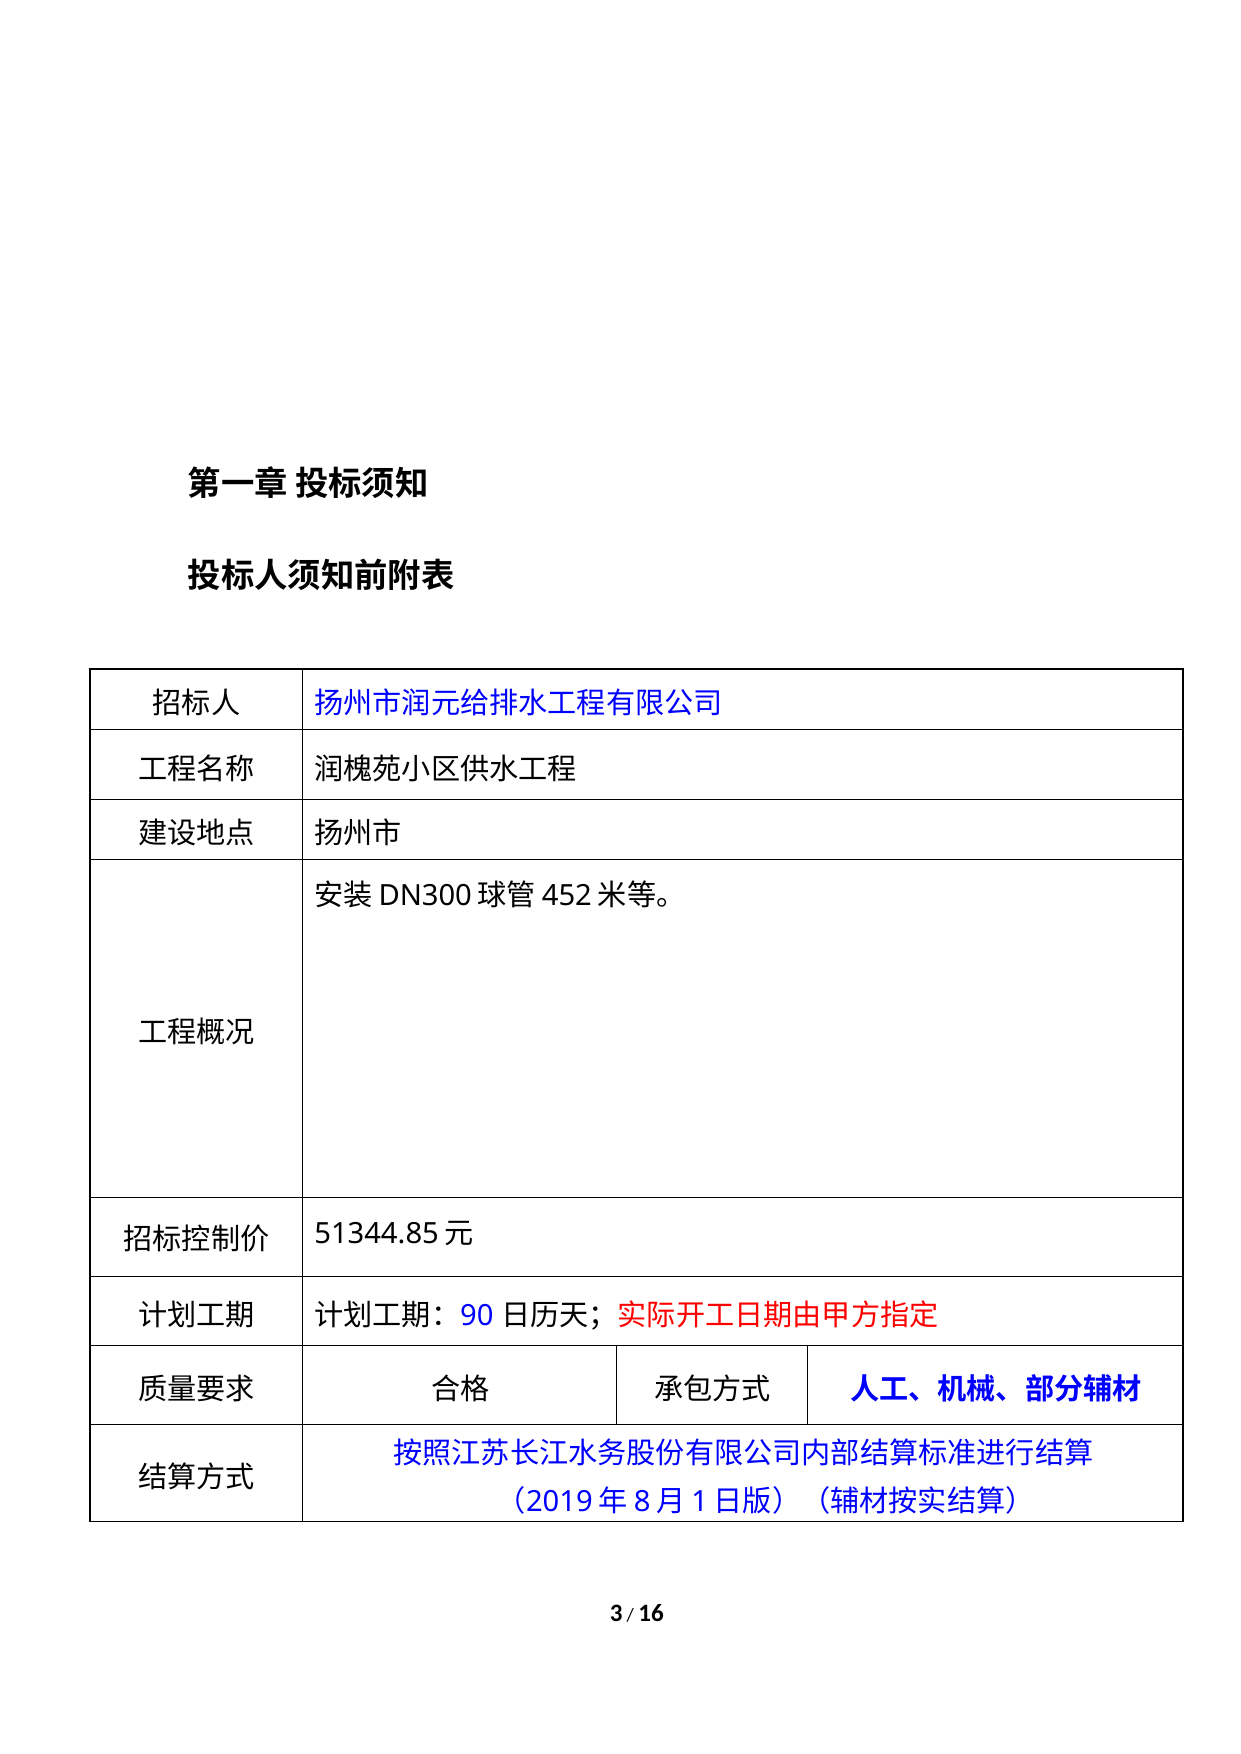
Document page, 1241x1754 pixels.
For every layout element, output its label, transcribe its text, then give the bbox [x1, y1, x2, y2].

table_cell 计划工期：90 日历天；实际开工日期由甲方指定 [303, 1277, 1182, 1345]
table_cell 合格 [303, 1346, 616, 1424]
title 第一章 投标须知 [187, 448, 1085, 513]
table_cell 工程概况 [91, 860, 302, 1197]
table_header 扬州市润元给排水工程有限公司 [303, 670, 1182, 729]
table_cell 质量要求 [91, 1346, 302, 1424]
table_cell 51344.85元 [303, 1198, 1182, 1276]
table_cell 计划工期 [91, 1277, 302, 1345]
subtitle 投标人须知前附表 [187, 541, 1085, 606]
table_cell 安装DN300球管452米等。 [303, 860, 1182, 1197]
table_cell 招标控制价 [91, 1198, 302, 1276]
table_cell 润槐苑小区供水工程 [303, 730, 1182, 799]
table_cell 扬州市 [303, 800, 1182, 859]
table_cell 建设地点 [91, 800, 302, 859]
table_cell 工程名称 [91, 730, 302, 799]
table_cell 结算方式 [91, 1425, 302, 1521]
table_cell 人工、机械、部分辅材 [808, 1346, 1182, 1424]
table_header 招标人 [91, 670, 302, 729]
table_cell 按照江苏长江水务股份有限公司内部结算标准进行结算 （2019年8月1日版）（辅材按实结算） [303, 1425, 1182, 1521]
table_cell 承包方式 [617, 1346, 807, 1424]
